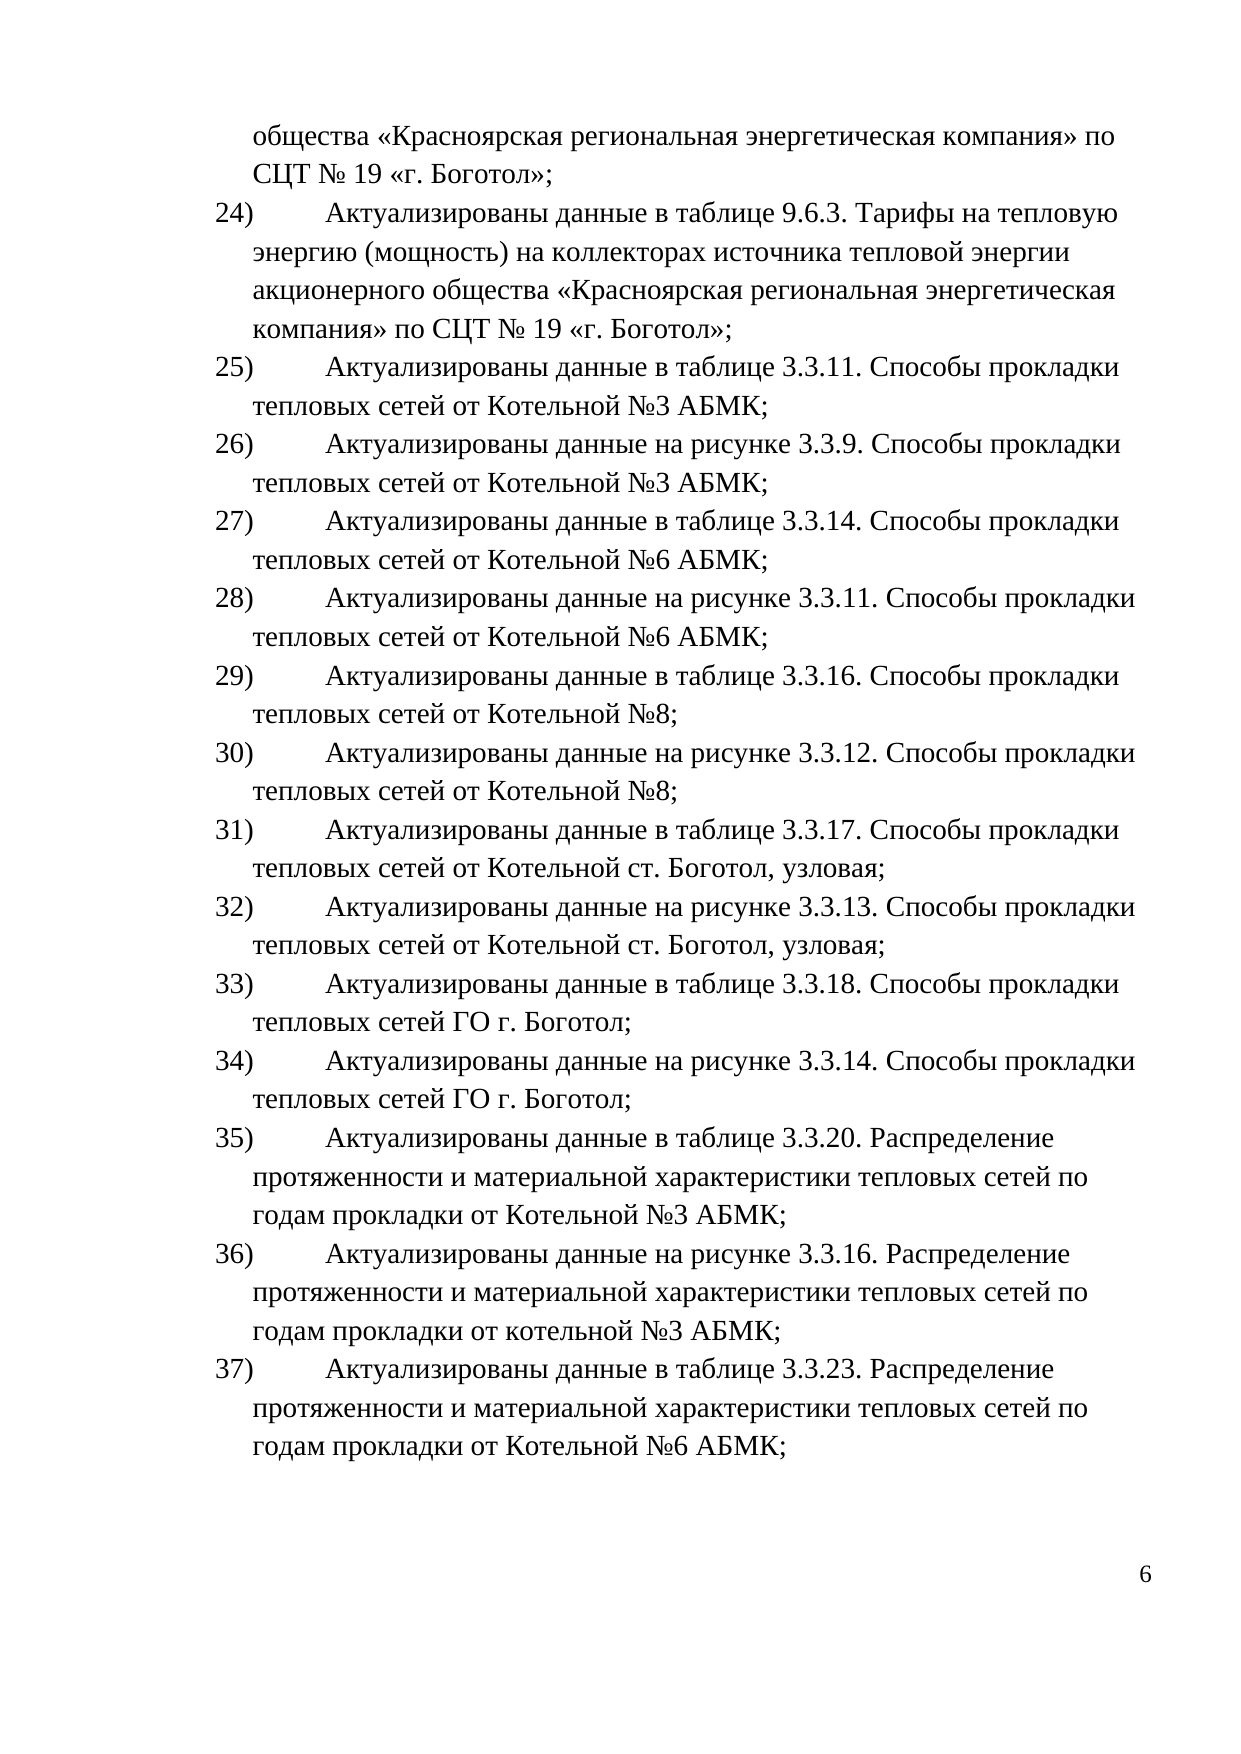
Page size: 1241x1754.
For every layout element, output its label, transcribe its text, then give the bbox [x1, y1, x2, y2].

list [215, 118, 1152, 190]
list Актуализированы данные в таблице 3.3.14. Способы прокладки тепловых сетей от Котельной №6 АБМК; [215, 503, 1152, 576]
list Актуализированы данные в таблице 9.6.3. Тарифы на тепловую энергию (мощность) на коллекторах источника тепловой энергии акционерного общества «Красноярская региональная энергетическая компания» по СЦТ № 19 «г. Боготол»; [215, 195, 1152, 344]
list Актуализированы данные на рисунке 3.3.11. Способы прокладки тепловых сетей от Котельной №6 АБМК; [215, 581, 1152, 653]
list Актуализированы данные в таблице 3.3.23. Распределение протяженности и материальной характеристики тепловых сетей по годам прокладки от Котельной №6 АБМК; [215, 1351, 1152, 1462]
list Актуализированы данные на рисунке 3.3.13. Способы прокладки тепловых сетей от Котельной ст. Боготол, узловая; [215, 889, 1152, 961]
list Актуализированы данные на рисунке 3.3.14. Способы прокладки тепловых сетей ГО г. Боготол; [215, 1043, 1152, 1115]
list Актуализированы данные в таблице 3.3.11. Способы прокладки тепловых сетей от Котельной №3 АБМК; [215, 349, 1152, 421]
list Актуализированы данные на рисунке 3.3.12. Способы прокладки тепловых сетей от Котельной №8; [215, 735, 1152, 807]
list Актуализированы данные в таблице 3.3.16. Способы прокладки тепловых сетей от Котельной №8; [215, 658, 1152, 730]
list Актуализированы данные на рисунке 3.3.16. Распределение протяженности и материальной характеристики тепловых сетей по годам прокладки от котельной №3 АБМК; [215, 1236, 1152, 1346]
list Актуализированы данные в таблице 3.3.17. Способы прокладки тепловых сетей от Котельной ст. Боготол, узловая; [215, 812, 1152, 884]
list Актуализированы данные в таблице 3.3.18. Способы прокладки тепловых сетей ГО г. Боготол; [215, 966, 1152, 1038]
list Актуализированы данные на рисунке 3.3.9. Способы прокладки тепловых сетей от Котельной №3 АБМК; [215, 426, 1152, 498]
list Актуализированы данные в таблице 3.3.20. Распределение протяженности и материальной характеристики тепловых сетей по годам прокладки от Котельной №3 АБМК; [215, 1120, 1152, 1231]
